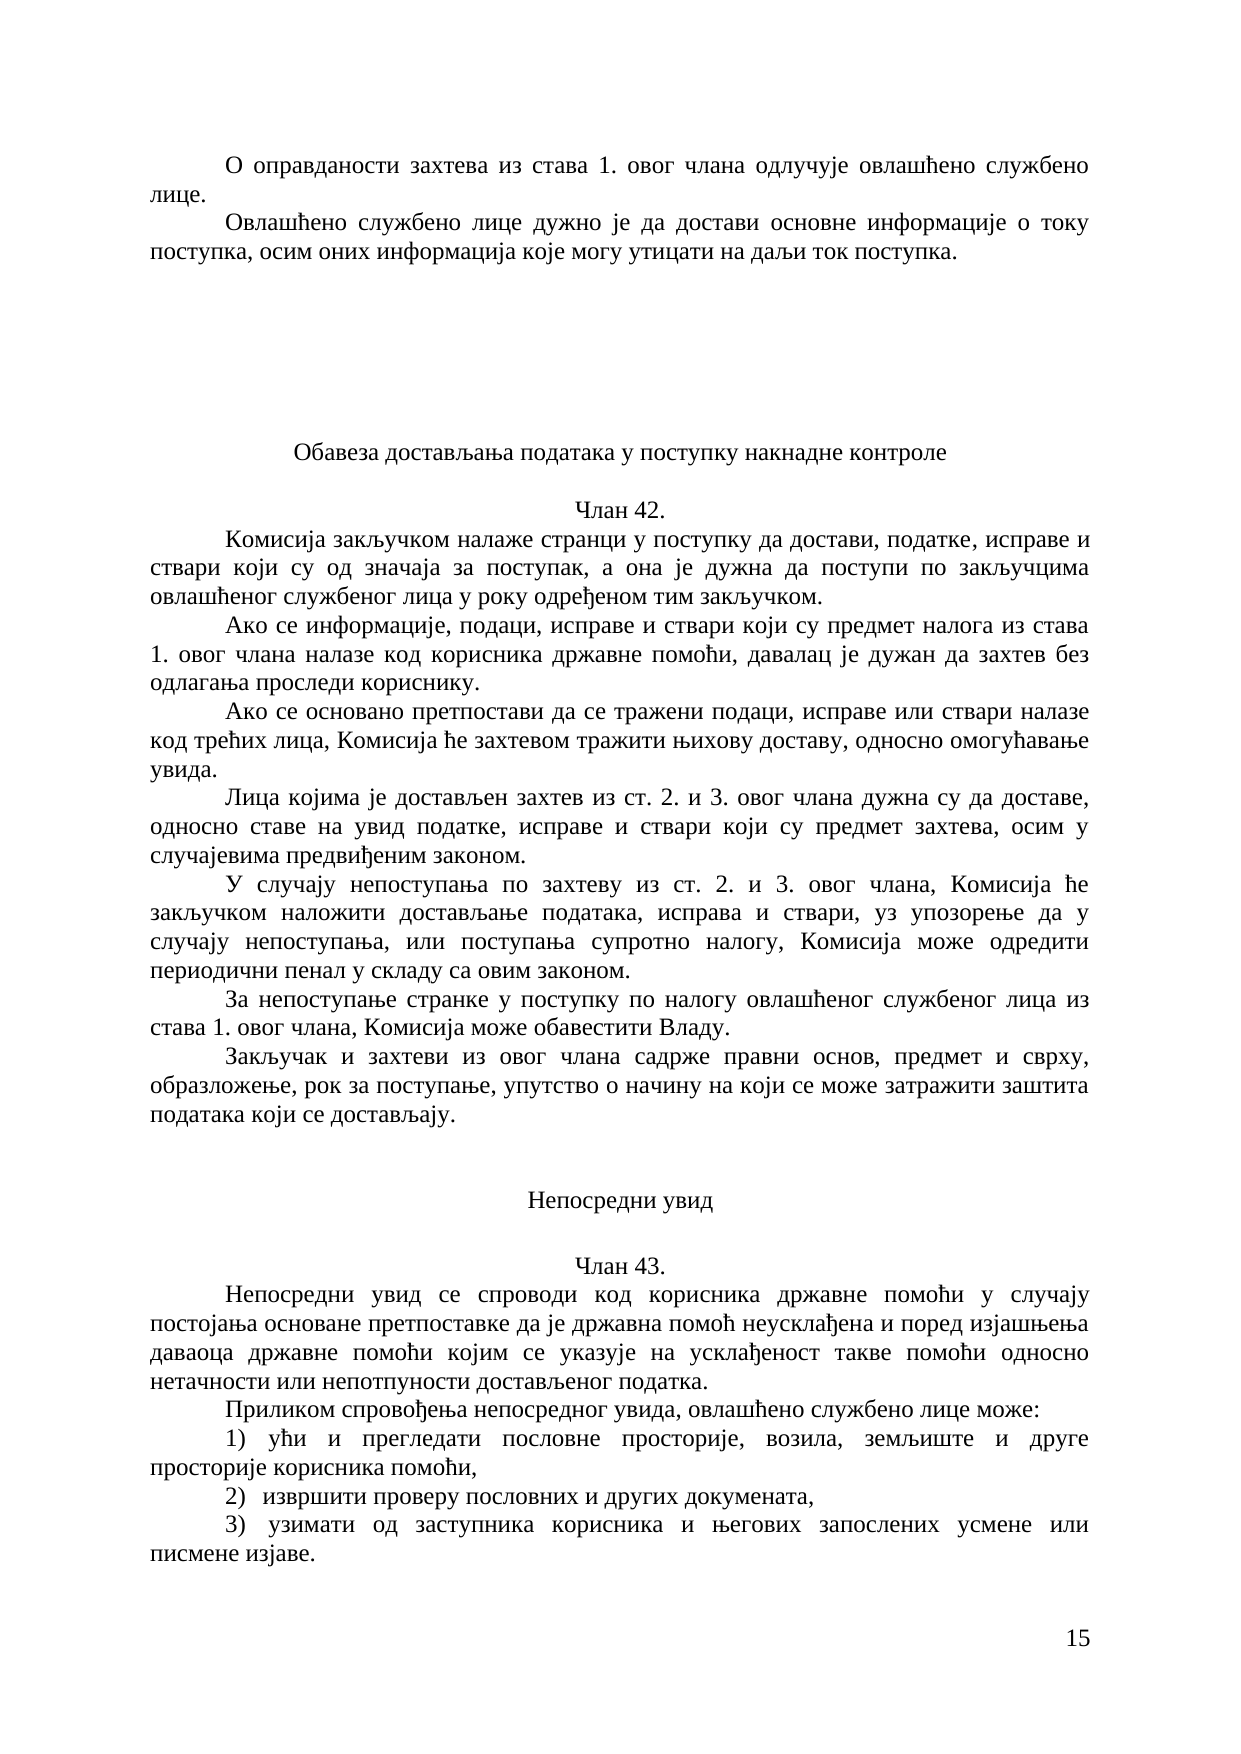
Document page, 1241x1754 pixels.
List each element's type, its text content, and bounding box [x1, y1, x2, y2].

text Овлашћено службено лице дужно је да достави основне информације о току поступка, осим оних информација које могу утицати на даљи ток поступка. [150, 207, 1090, 265]
text Закључак и захтеви из овог члана садрже правни основ, предмет и сврху, образложење, рок за поступање, упутство о начину на који се може затражити заштита података који се достављају. [150, 1041, 1090, 1127]
text Ако се основано претпостави да се тражени подаци, исправе или ствари налазе код трећих лица, Комисија ће захтевом тражити њихову доставу, односно омогућавање увида. [150, 696, 1090, 782]
text Комисија закључком налаже странци у поступку да достави, податке, исправе и ствари који су од значаја за поступак, а она је дужна да поступи по закључцима овлашћеног службеног лица у року одређеном тим закључком. [150, 524, 1090, 610]
text У случају непоступања по захтеву из ст. 2. и 3. овог члана, Комисија ће закључком наложити достављање података, исправа и ствари, уз упозорење да у случају непоступања, или поступања супротно налогу, Комисија може одредити периодични пенал у складу са овим законом. [150, 869, 1090, 984]
list извршити проверу пословних и других докумената, [225, 1481, 1090, 1509]
text Ако се информације, подаци, исправе и ствари који су предмет налога из става 1. овог члана налазе код корисника државне помоћи, давалац је дужан да захтев без одлагања проследи кориснику. [150, 610, 1090, 696]
text О оправданости захтева из става 1. овог члана одлучује овлашћено службено лице. [150, 150, 1090, 207]
subtitle Непосредни увид [150, 1185, 1090, 1214]
text За непоступање странке у поступку по налогу овлашћеног службеног лица из става 1. овог члана, Комисија може обавестити Владу. [150, 984, 1090, 1041]
list ући и прегледати пословне просторије, возила, земљиште и друге просторије корисника помоћи, [150, 1423, 1090, 1481]
text Лица којима је достављен захтев из ст. 2. и 3. овог члана дужна су да доставе, односно ставе на увид податке, исправе и ствари који су предмет захтева, осим у случајевима предвиђеним законом. [150, 782, 1090, 869]
text Обавеза достављања података у поступку накнадне контроле [150, 437, 1090, 466]
text Приликом спровођења непосредног увида, овлашћено службено лице може: [150, 1394, 1090, 1423]
subtitle Члан 43. [150, 1251, 1090, 1279]
list узимати од заступника корисника и његових запослених усмене или писмене изјаве. [150, 1509, 1090, 1567]
text Члан 42. [150, 495, 1090, 524]
text Непосредни увид се спроводи код корисника државне помоћи у случају постојања основане претпоставке да је државна помоћ неусклађена и поред изјашњења даваоца државне помоћи којим се указује на усклађеност такве помоћи односно нетачности или непотпуности достављеног податка. [150, 1279, 1090, 1394]
